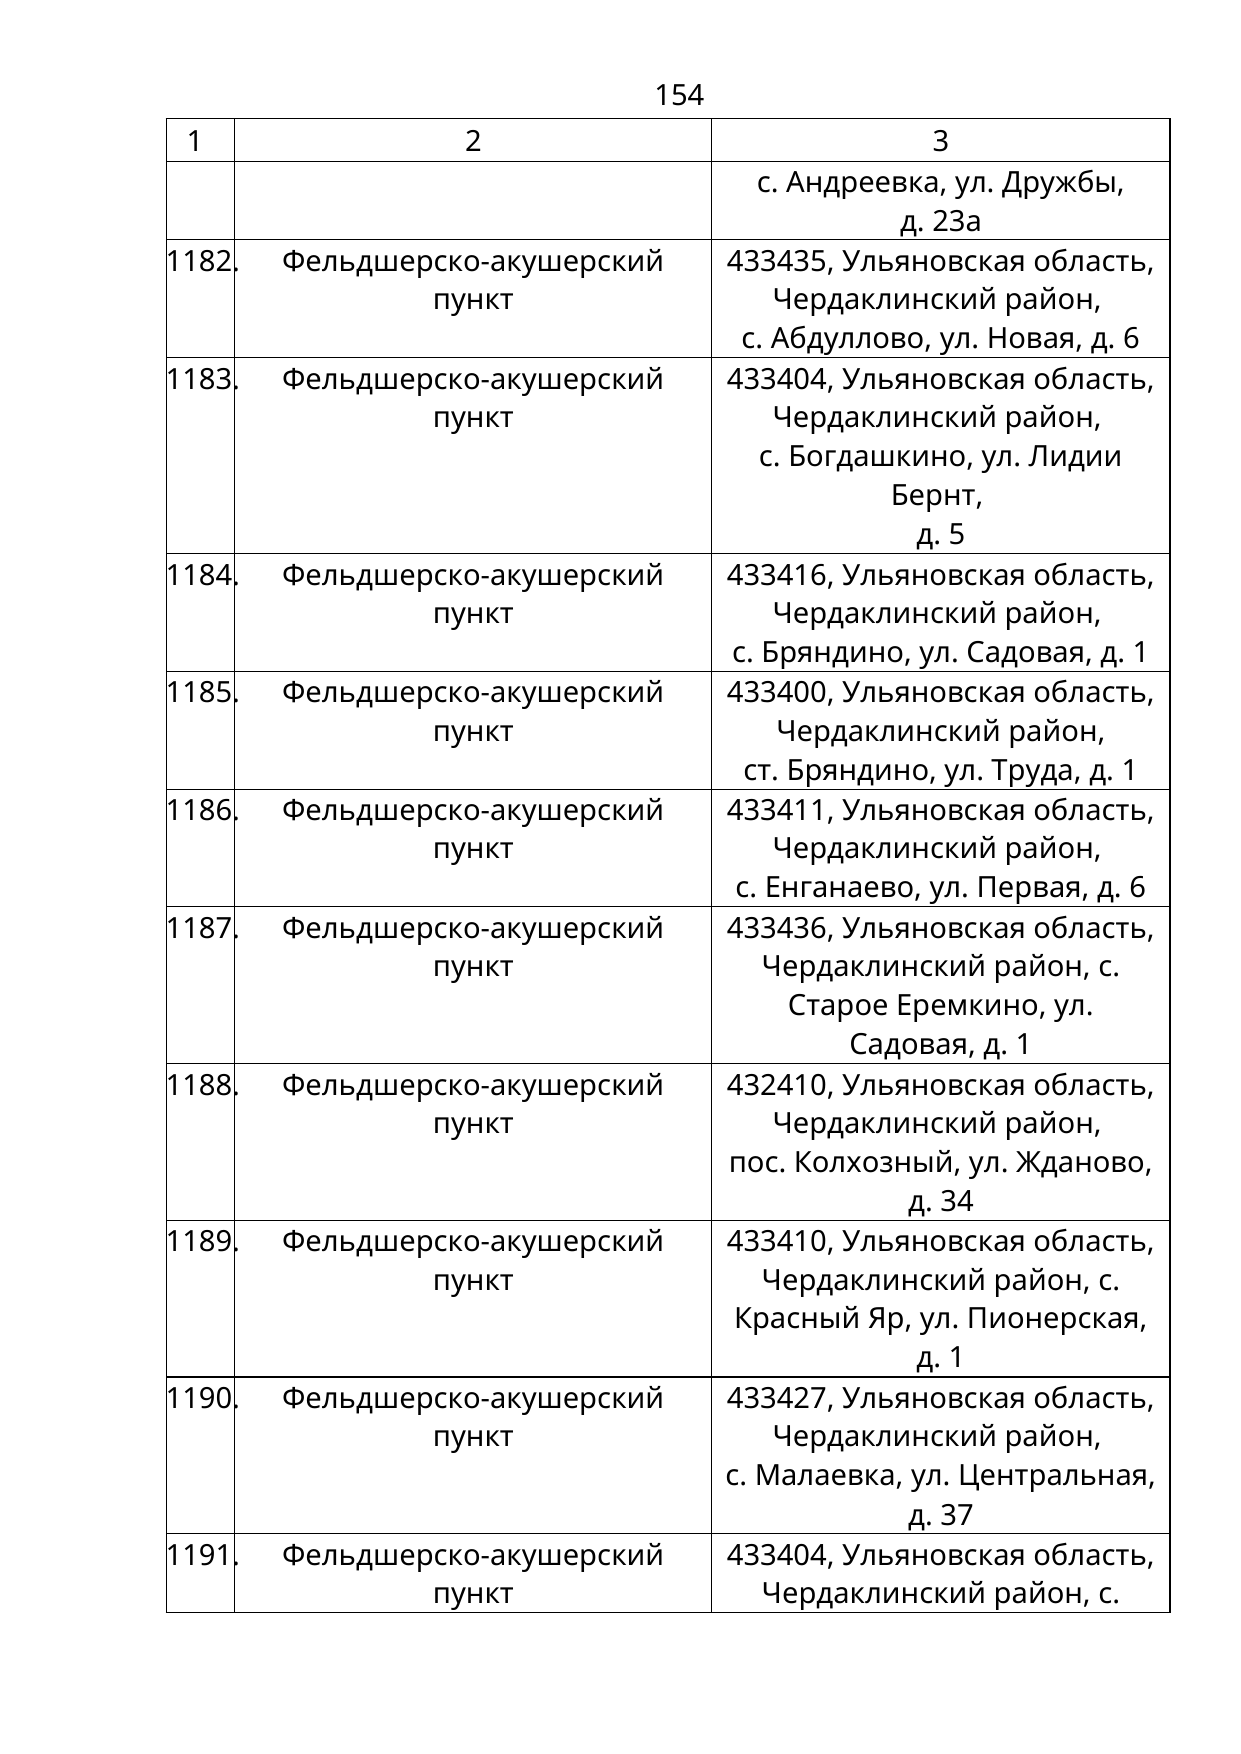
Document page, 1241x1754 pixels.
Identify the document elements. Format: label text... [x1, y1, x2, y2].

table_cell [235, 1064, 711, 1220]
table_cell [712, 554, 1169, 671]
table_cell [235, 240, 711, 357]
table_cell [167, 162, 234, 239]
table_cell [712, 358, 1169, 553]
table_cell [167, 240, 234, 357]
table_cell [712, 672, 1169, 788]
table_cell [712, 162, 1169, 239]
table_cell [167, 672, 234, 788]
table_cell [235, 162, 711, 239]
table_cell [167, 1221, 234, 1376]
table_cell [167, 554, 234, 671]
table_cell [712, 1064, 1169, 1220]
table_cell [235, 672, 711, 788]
table_header 3 [712, 119, 1169, 161]
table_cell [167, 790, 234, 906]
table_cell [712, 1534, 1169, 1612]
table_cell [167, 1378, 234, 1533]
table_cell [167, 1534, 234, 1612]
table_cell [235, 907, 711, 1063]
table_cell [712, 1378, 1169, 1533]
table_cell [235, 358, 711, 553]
table_header 2 [235, 119, 711, 161]
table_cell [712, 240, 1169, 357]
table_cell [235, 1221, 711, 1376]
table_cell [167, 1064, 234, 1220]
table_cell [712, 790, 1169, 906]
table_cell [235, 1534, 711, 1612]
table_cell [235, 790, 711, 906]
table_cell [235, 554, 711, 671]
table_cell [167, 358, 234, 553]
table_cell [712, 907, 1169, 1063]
table_header 1 [167, 119, 234, 161]
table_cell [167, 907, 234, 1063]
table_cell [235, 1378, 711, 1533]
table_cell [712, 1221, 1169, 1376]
